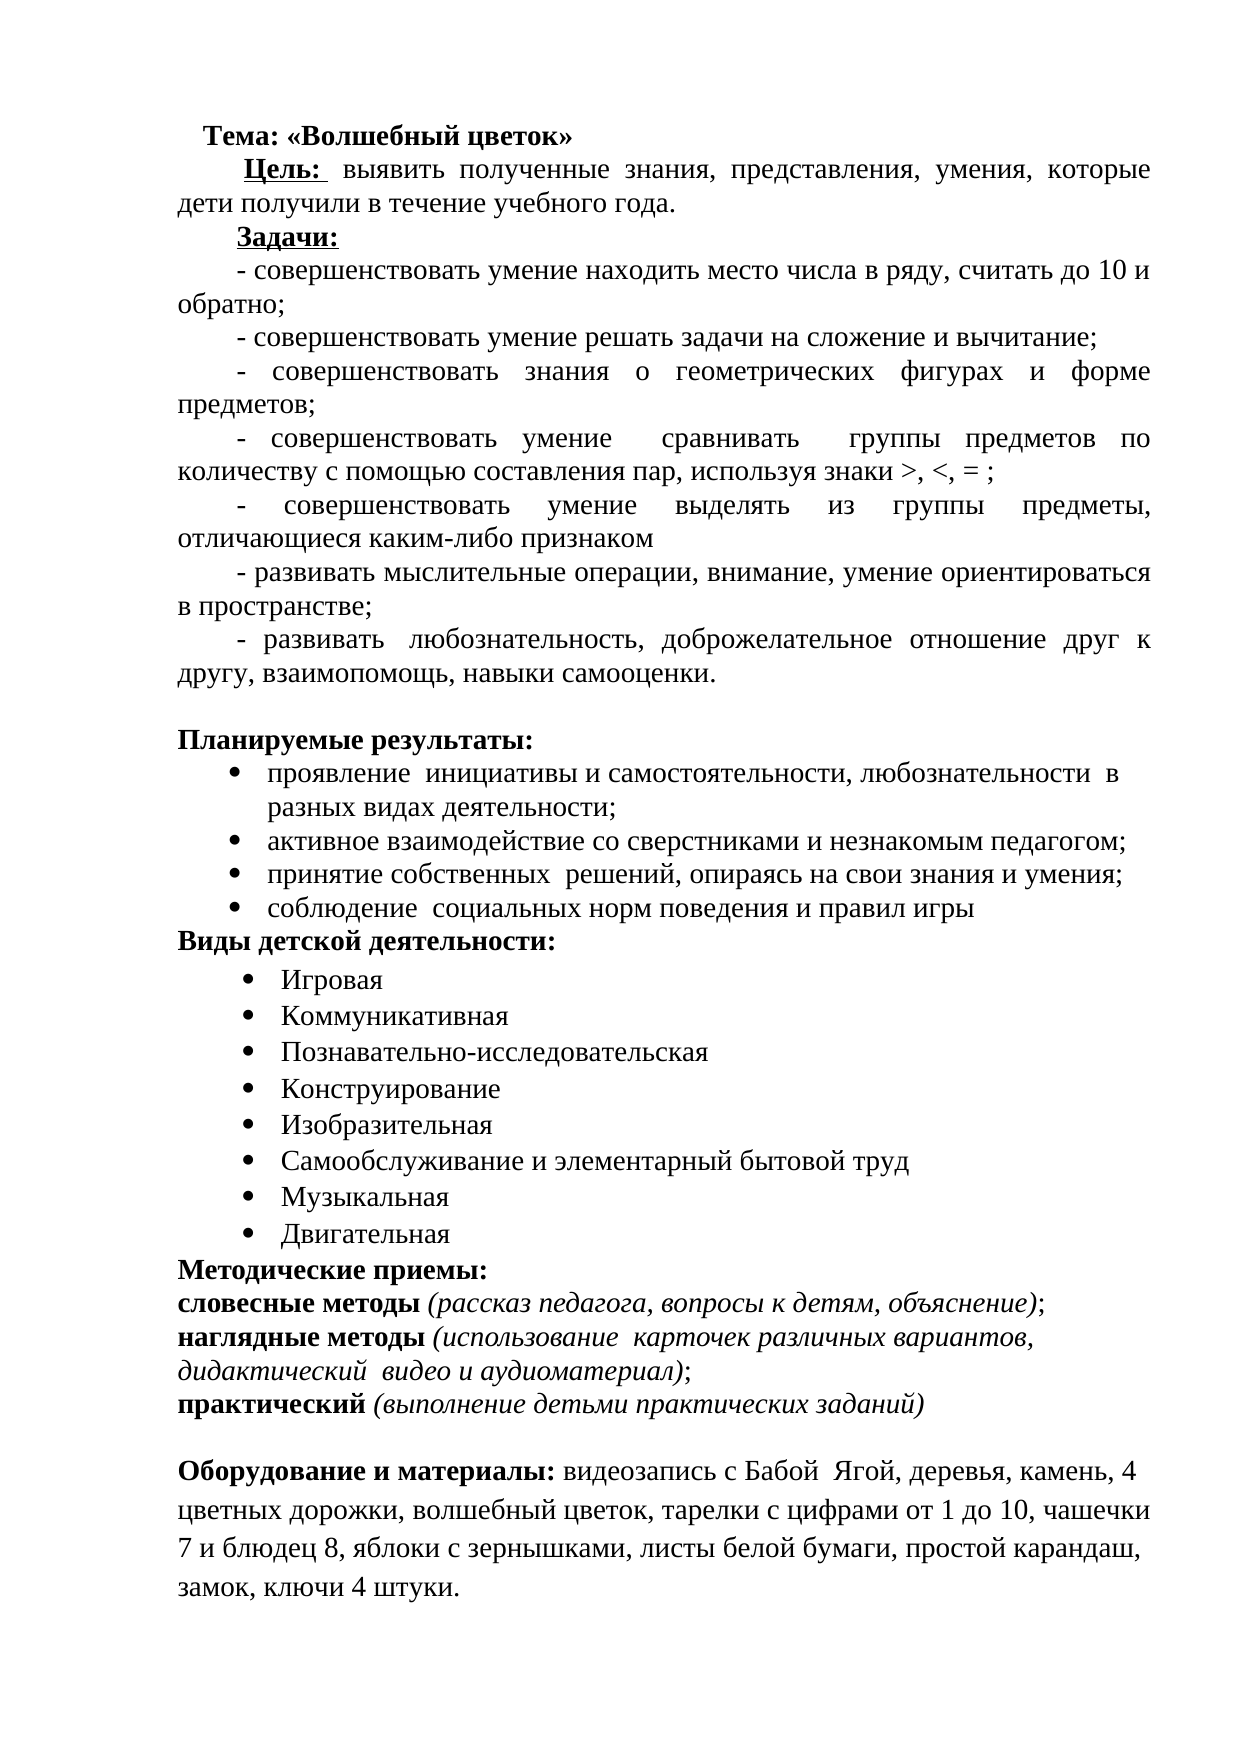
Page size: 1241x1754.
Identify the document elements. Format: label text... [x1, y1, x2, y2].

text Задачи: [177, 219, 1152, 252]
text - развивать мыслительные операции, внимание, умение ориентироваться в пространстве; [177, 554, 1152, 621]
text - совершенствовать умение выделять из группы предметы, отличающиеся каким-либо признаком [177, 487, 1152, 554]
list принятие собственных решений, опираясь на свои знания и умения; [229, 856, 1152, 890]
list Самообслуживание и элементарный бытовой труд [243, 1143, 1152, 1177]
list Коммуникативная [243, 998, 1152, 1032]
text - развивать любознательность, доброжелательное отношение друг к другу, взаимопомощь, навыки самооценки. [177, 621, 1152, 688]
text Планируемые результаты: [177, 722, 1152, 755]
list проявление инициативы и самостоятельности, любознательности в разных видах деятельности; [229, 755, 1152, 823]
text Оборудование и материалы: видеозапись с Бабой Ягой, деревья, камень, 4 цветных дорожки, волшебный цветок, тарелки с цифрами от 1 до 10, чашечки 7 и блюдец 8, яблоки с зернышками, листы белой бумаги, простой карандаш, замок, ключи 4 штуки. [177, 1453, 1152, 1602]
text Виды детской деятельности: [177, 923, 1152, 957]
list Игровая [243, 962, 1152, 996]
text Цель: выявить полученные знания, представления, умения, которые дети получили в течение учебного года. [177, 152, 1152, 219]
text - совершенствовать умение решать задачи на сложение и вычитание; [177, 319, 1152, 353]
text словесные методы (рассказ педагога, вопросы к детям, объяснение); [177, 1286, 1152, 1319]
list Музыкальная [243, 1179, 1152, 1213]
text - совершенствовать знания о геометрических фигурах и форме предметов; [177, 353, 1152, 420]
text Методические приемы: [177, 1252, 1152, 1286]
list Конструирование [243, 1071, 1152, 1104]
list Двигательная [243, 1216, 1152, 1249]
text - совершенствовать умение находить место числа в ряду, считать до 10 и обратно; [177, 252, 1152, 319]
text - совершенствовать умение сравнивать группы предметов по количеству с помощью составления пар, используя знаки >, <, = ; [177, 420, 1152, 487]
list Изобразительная [243, 1107, 1152, 1141]
list соблюдение социальных норм поведения и правил игры [229, 890, 1152, 923]
text наглядные методы (использование карточек различных вариантов, дидактический видео и аудиоматериал); [177, 1319, 1152, 1386]
list Познавательно-исследовательская [243, 1034, 1152, 1068]
text Тема: «Волшебный цветок» [177, 118, 1152, 152]
list активное взаимодействие со сверстниками и незнакомым педагогом; [229, 823, 1152, 856]
text практический (выполнение детьми практических заданий) [177, 1386, 1152, 1420]
